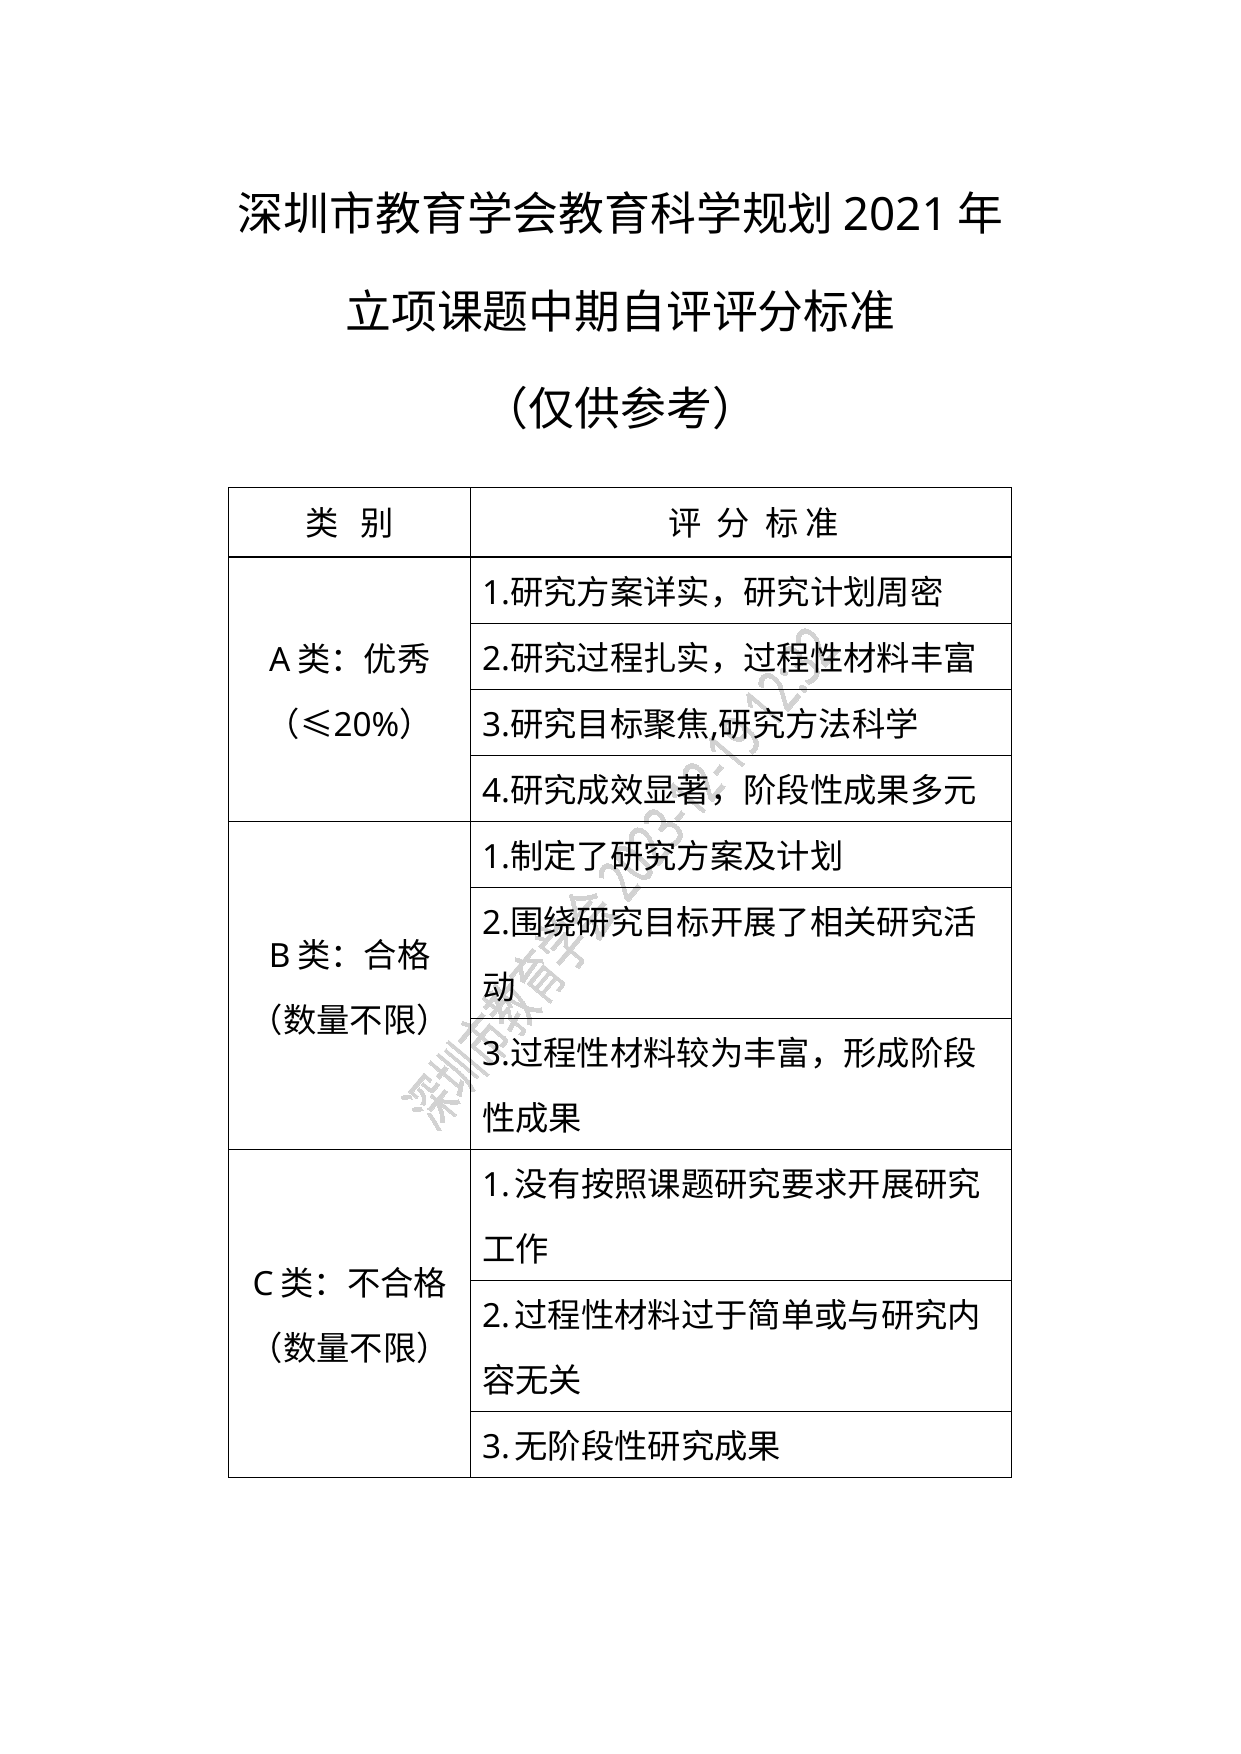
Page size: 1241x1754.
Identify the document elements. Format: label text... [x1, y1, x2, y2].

table_cell 4.研究成效显著，阶段性成果多元 [471, 756, 1011, 821]
table_cell A类：优秀（≤20%） [229, 558, 470, 821]
table_cell 2.研究过程扎实，过程性材料丰富 [471, 624, 1011, 688]
table_header 评 分 标 准 [471, 488, 1011, 556]
table_cell 没有按照课题研究要求开展研究工作 [471, 1150, 1011, 1280]
table_header 类 别 [229, 488, 470, 556]
table_cell B类：合格 （数量不限） [229, 822, 470, 1149]
table_cell 1.研究方案详实，研究计划周密 [471, 558, 1011, 622]
table_cell 过程性材料过于简单或与研究内容无关 [471, 1281, 1011, 1411]
text 立项课题中期自评评分标准 [187, 259, 1053, 357]
table_cell 3.研究目标聚焦,研究方法科学 [471, 690, 1011, 754]
table_cell 1.制定了研究方案及计划 [471, 822, 1011, 887]
table_cell 3.过程性材料较为丰富，形成阶段性成果 [471, 1019, 1011, 1149]
table_cell 2.围绕研究目标开展了相关研究活动 [471, 888, 1011, 1018]
table_cell C类：不合格（数量不限） [229, 1150, 470, 1477]
table_cell 无阶段性研究成果 [471, 1412, 1011, 1477]
text （仅供参考） [187, 357, 1053, 454]
text 深圳市教育学会教育科学规划2021年 [187, 162, 1053, 259]
